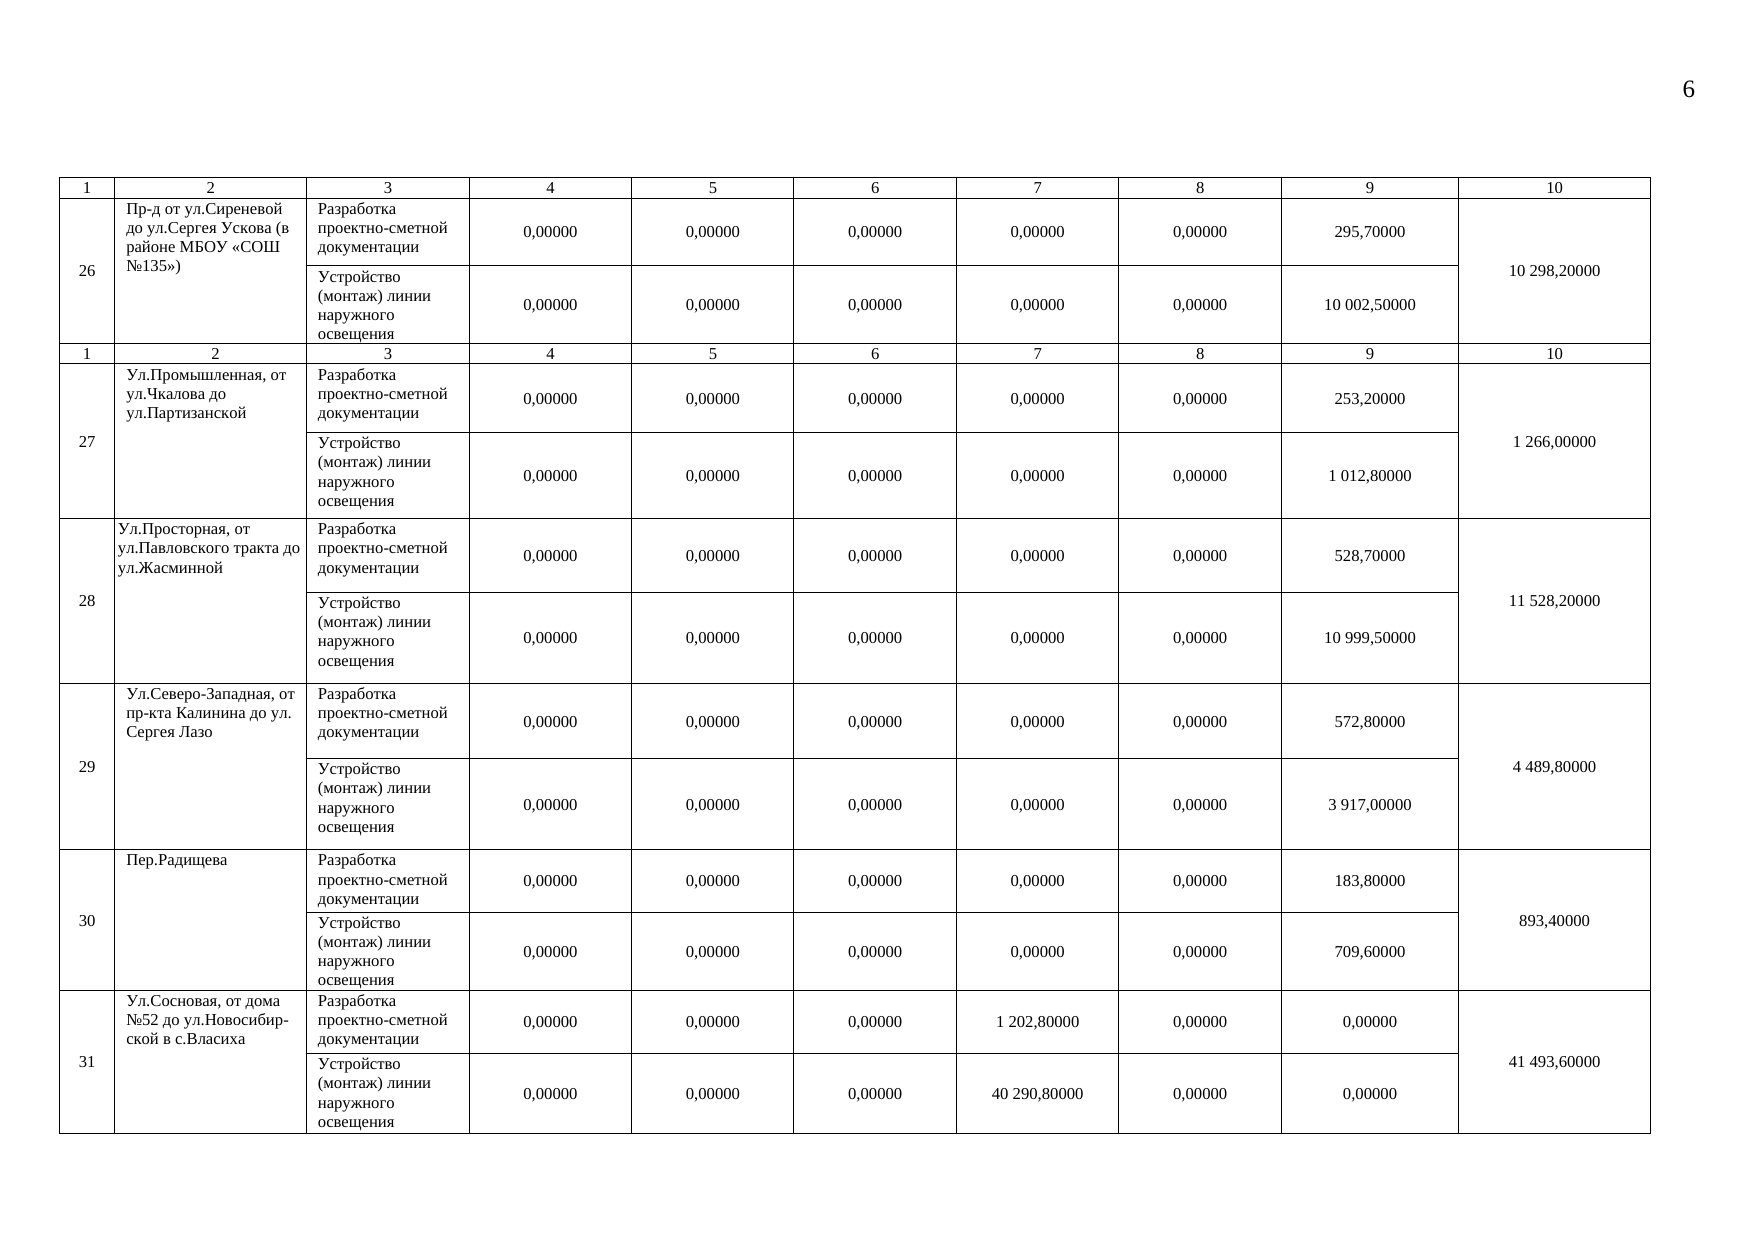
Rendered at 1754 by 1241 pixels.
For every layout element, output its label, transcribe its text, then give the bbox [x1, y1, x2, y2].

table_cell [307, 991, 469, 1053]
table_cell 6 [794, 344, 956, 363]
table_cell 0,00000 [794, 991, 956, 1053]
table_cell 31 [60, 991, 114, 1133]
table_cell Ул.Промышленная, от ул.Чкалова до ул.Партизанской [115, 364, 306, 518]
table_cell 0,00000 [632, 991, 793, 1053]
table_cell 0,00000 [470, 991, 631, 1053]
table_cell 0,00000 [1119, 913, 1281, 990]
table_cell Устройство (монтаж) линии наружного освещения [307, 593, 469, 683]
table_cell 28 [60, 519, 114, 683]
table_cell 0,00000 [632, 684, 793, 758]
table_cell 29 [60, 684, 114, 849]
table_cell Устройство (монтаж) линии наружного освещения [307, 433, 469, 518]
table_header 1 [60, 178, 114, 197]
table_cell Пр-д от ул.Сиреневой до ул.Сергея Ускова (в районе МБОУ «СОШ №135») [115, 199, 306, 343]
table_cell 4 [470, 344, 631, 363]
table_cell 0,00000 [794, 593, 956, 683]
table_cell Разработка проектно-сметной документации [307, 364, 469, 432]
table_cell 0,00000 [1119, 759, 1281, 849]
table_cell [307, 1054, 469, 1133]
table_cell 0,00000 [957, 433, 1118, 518]
table_cell 0,00000 [1119, 266, 1281, 343]
table_cell 0,00000 [957, 593, 1118, 683]
table_cell 0,00000 [470, 759, 631, 849]
table_cell 0,00000 [470, 593, 631, 683]
table_cell 0,00000 [794, 433, 956, 518]
table_cell 0,00000 [1119, 519, 1281, 592]
table_cell 0,00000 [1282, 1054, 1458, 1133]
table_cell 0,00000 [794, 266, 956, 343]
table_cell 0,00000 [794, 759, 956, 849]
table_cell 41 493,60000 [1459, 991, 1650, 1133]
table_cell 7 [957, 344, 1118, 363]
table_cell Устройство (монтаж) линии наружного освещения [307, 759, 469, 849]
table_cell 0,00000 [957, 913, 1118, 990]
table_cell 0,00000 [957, 519, 1118, 592]
table_header 10 [1459, 178, 1650, 197]
table_cell 0,00000 [794, 1054, 956, 1133]
table_cell 0,00000 [470, 433, 631, 518]
table_cell 295,70000 [1282, 199, 1458, 265]
table_cell 3 [307, 344, 469, 363]
table_cell 0,00000 [632, 850, 793, 912]
table_cell Ул.Просторная, от ул.Павловского тракта до ул.Жасминной [115, 519, 306, 683]
table_cell 0,00000 [794, 364, 956, 432]
table_cell 0,00000 [957, 266, 1118, 343]
table_cell 0,00000 [957, 850, 1118, 912]
table_cell 0,00000 [957, 364, 1118, 432]
table_cell 3 917,00000 [1282, 759, 1458, 849]
table_cell 709,60000 [1282, 913, 1458, 990]
table_cell 893,40000 [1459, 850, 1650, 990]
table_cell 0,00000 [632, 1054, 793, 1133]
table_cell 1 012,80000 [1282, 433, 1458, 518]
table_cell 0,00000 [1119, 593, 1281, 683]
table_cell 0,00000 [794, 850, 956, 912]
table_cell 572,80000 [1282, 684, 1458, 758]
table_cell 0,00000 [957, 684, 1118, 758]
table_cell Разработка проектно-сметной документации [307, 519, 469, 592]
table_cell 11 528,20000 [1459, 519, 1650, 683]
table_header 9 [1282, 178, 1458, 197]
table_cell 0,00000 [1119, 850, 1281, 912]
table_cell 27 [60, 364, 114, 518]
table_cell 9 [1282, 344, 1458, 363]
table_cell 183,80000 [1282, 850, 1458, 912]
table_cell 0,00000 [1119, 684, 1281, 758]
table_cell 10 [1459, 344, 1650, 363]
table_cell 5 [632, 344, 793, 363]
table_cell 0,00000 [470, 199, 631, 265]
table_cell 0,00000 [470, 684, 631, 758]
table_cell 0,00000 [794, 684, 956, 758]
table_cell 10 298,20000 [1459, 199, 1650, 343]
table_cell 8 [1119, 344, 1281, 363]
table_cell 0,00000 [470, 1054, 631, 1133]
table_cell 528,70000 [1282, 519, 1458, 592]
table_cell Разработка проектно-сметной документации [307, 850, 469, 912]
table_cell 10 999,50000 [1282, 593, 1458, 683]
table_cell 10 002,50000 [1282, 266, 1458, 343]
table_cell 0,00000 [470, 913, 631, 990]
table_cell 0,00000 [1282, 991, 1458, 1053]
table_cell 0,00000 [1119, 433, 1281, 518]
table_cell 0,00000 [632, 519, 793, 592]
table_cell 0,00000 [1119, 991, 1281, 1053]
table_header 2 [115, 178, 306, 197]
table_cell 0,00000 [957, 759, 1118, 849]
table_cell 0,00000 [632, 759, 793, 849]
table_cell 0,00000 [470, 266, 631, 343]
table_cell 1 202,80000 [957, 991, 1118, 1053]
table_cell 26 [60, 199, 114, 343]
table_header 4 [470, 178, 631, 197]
table_cell 0,00000 [470, 850, 631, 912]
table_cell 1 [60, 344, 114, 363]
table_cell 0,00000 [1119, 199, 1281, 265]
table_header 5 [632, 178, 793, 197]
table_cell 0,00000 [794, 519, 956, 592]
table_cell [307, 266, 469, 343]
table_cell 0,00000 [632, 593, 793, 683]
table_cell 0,00000 [470, 519, 631, 592]
table_cell Ул.Северо-Западная, от пр-кта Калинина до ул. Сергея Лазо [115, 684, 306, 849]
table_cell 40 290,80000 [957, 1054, 1118, 1133]
table_cell 0,00000 [470, 364, 631, 432]
table_cell 0,00000 [794, 913, 956, 990]
table_cell 0,00000 [794, 199, 956, 265]
table_cell 253,20000 [1282, 364, 1458, 432]
table_cell 2 [115, 344, 306, 363]
table_cell 0,00000 [632, 199, 793, 265]
table_cell 30 [60, 850, 114, 990]
table_cell 0,00000 [632, 266, 793, 343]
table_cell 0,00000 [632, 913, 793, 990]
table_cell 0,00000 [1119, 1054, 1281, 1133]
table_cell 0,00000 [632, 433, 793, 518]
table_cell 0,00000 [957, 199, 1118, 265]
table_cell Ул.Сосновая, от дома №52 до ул.Новосибир-ской в с.Власиха [115, 991, 306, 1133]
table_header 7 [957, 178, 1118, 197]
table_header 3 [307, 178, 469, 197]
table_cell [307, 199, 469, 265]
table_cell Пер.Радищева [115, 850, 306, 990]
table_cell Разработка проектно-сметной документации [307, 684, 469, 758]
table_cell 0,00000 [632, 364, 793, 432]
table_cell 0,00000 [1119, 364, 1281, 432]
table_header 6 [794, 178, 956, 197]
table_cell Устройство (монтаж) линии наружного освещения [307, 913, 469, 990]
table_header 8 [1119, 178, 1281, 197]
table_cell 4 489,80000 [1459, 684, 1650, 849]
table_cell 1 266,00000 [1459, 364, 1650, 518]
